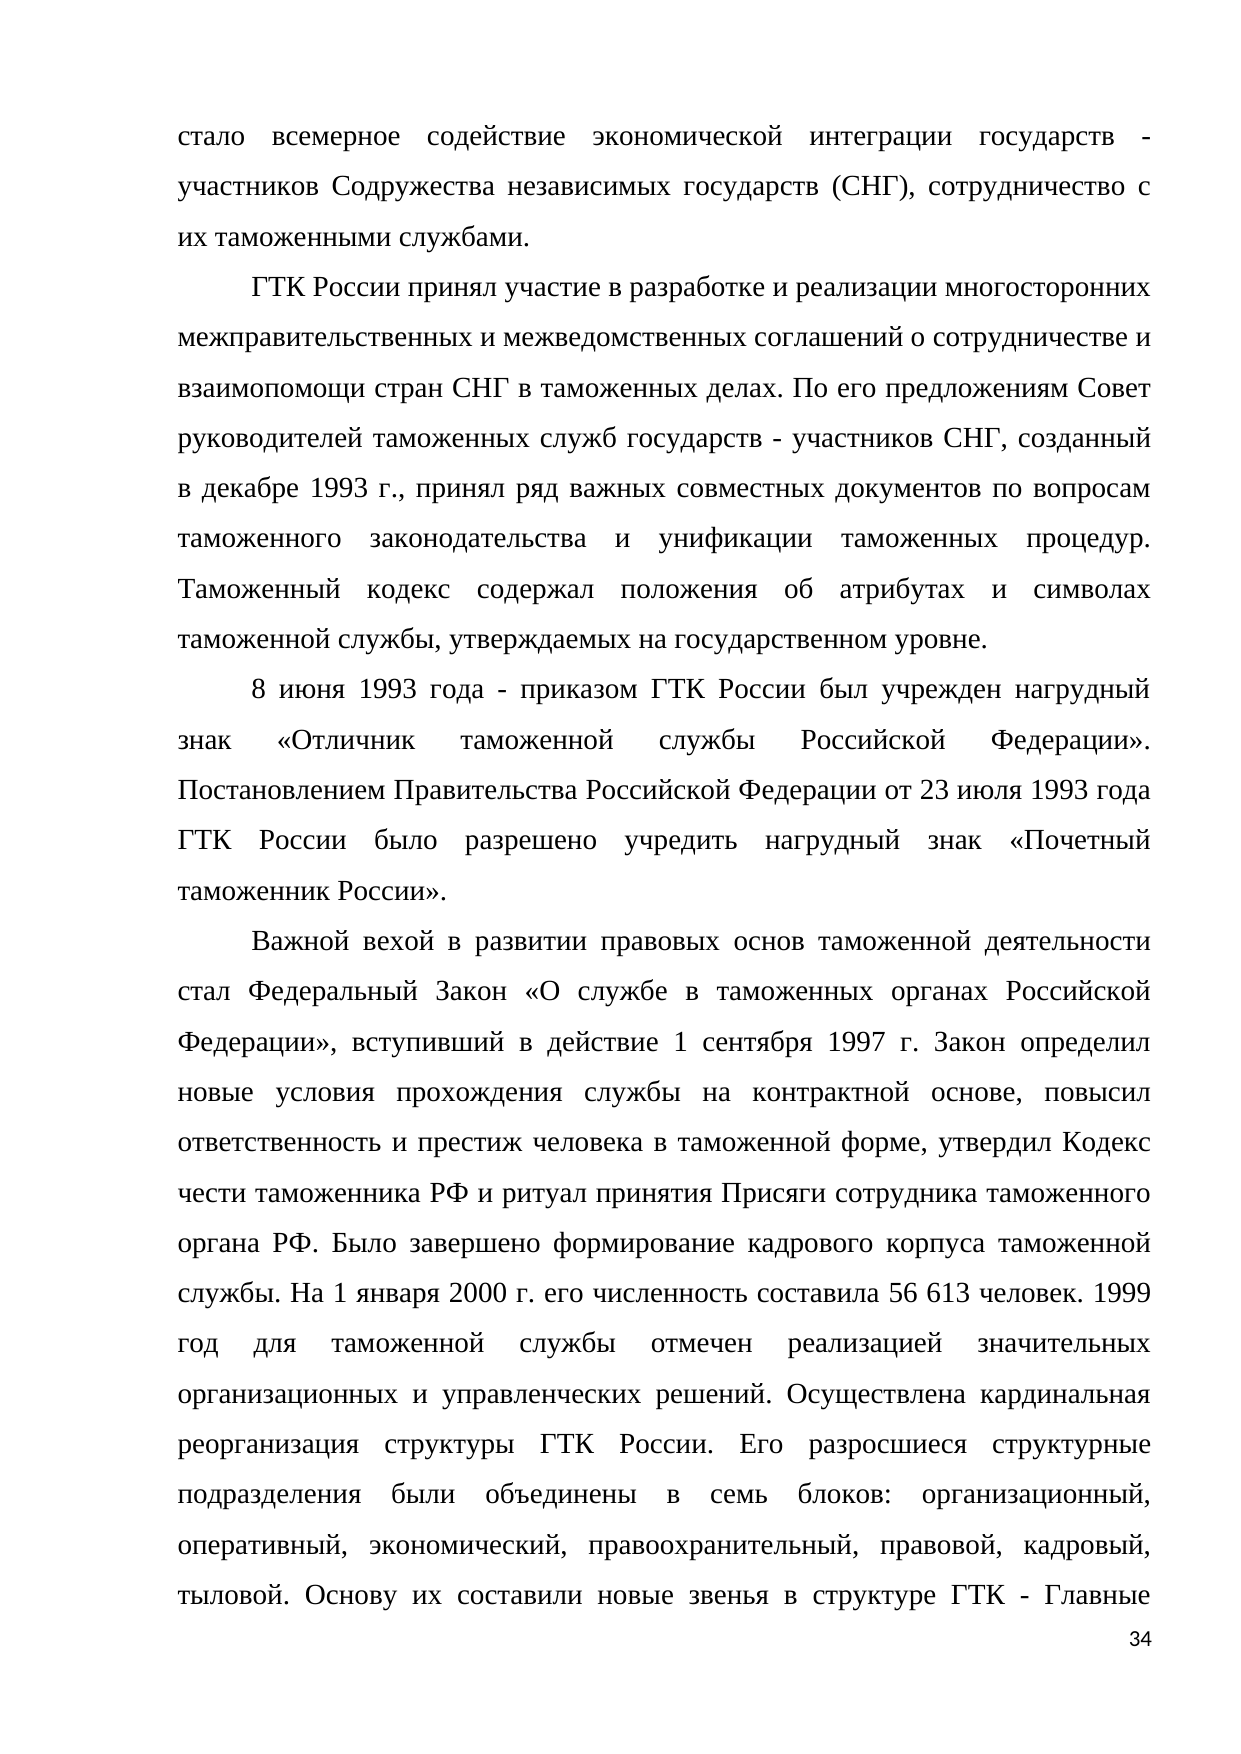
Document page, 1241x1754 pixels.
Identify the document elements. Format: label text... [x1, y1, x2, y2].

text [177, 923, 1152, 1611]
text ГТК России принял участие в разработке и реализации многосторонних межправительственных и межведомственных соглашений о сотрудничестве и взаимопомощи стран СНГ в таможенных делах. По его предложениям Совет руководителей таможенных служб государств - участников СНГ, созданный в декабре ., принял ряд важных совместных документов по вопросам таможенного законодательства и унификации таможенных процедур. Таможенный кодекс содержал положения об атрибутах и символах таможенной службы, утверждаемых на государственном уровне. [177, 269, 1152, 655]
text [177, 118, 1152, 252]
text 8 июня 1993 года - приказом ГТК России был учрежден нагрудный знак «Отличник таможенной службы Российской Федерации». Постановлением Правительства Российской Федерации от 23 июля 1993 года ГТК России было разрешено учредить нагрудный знак «Почетный таможенник России». [177, 672, 1152, 906]
